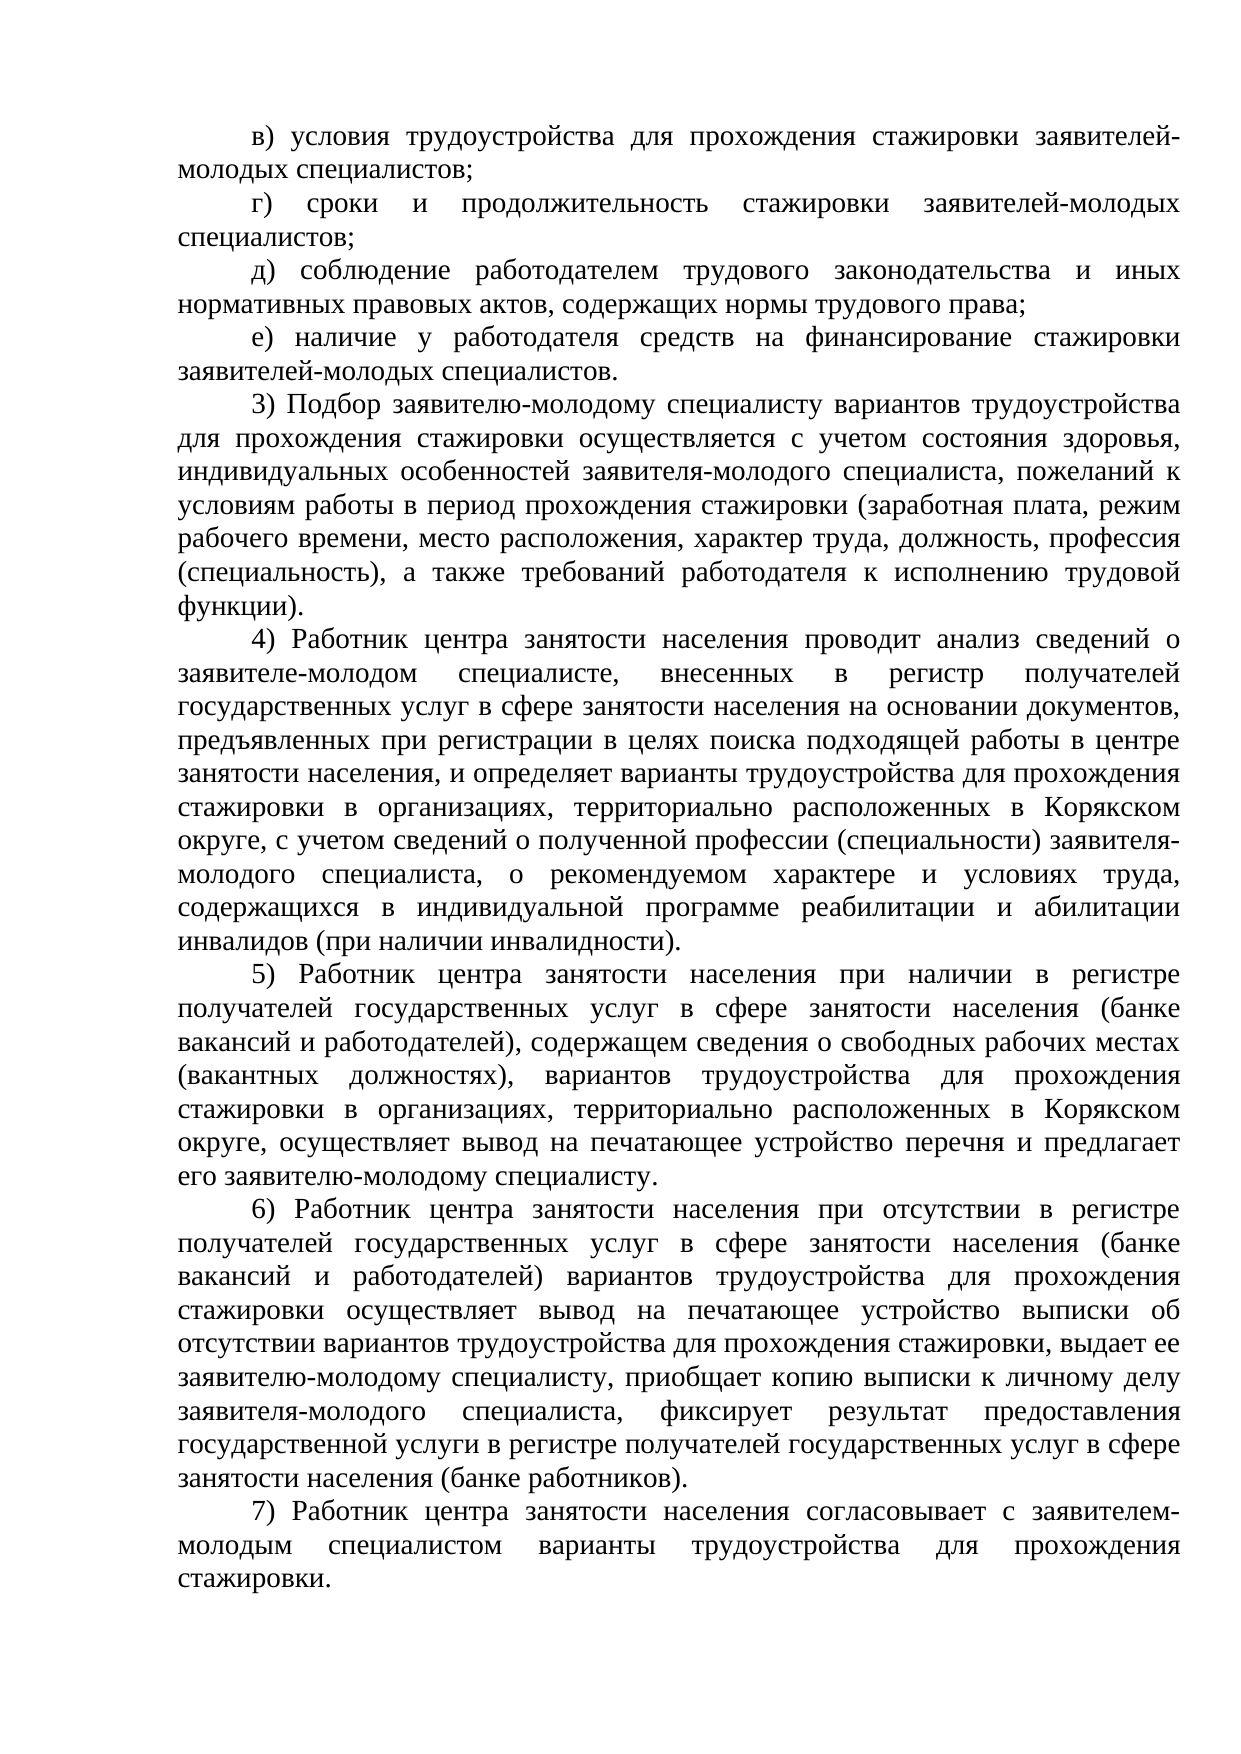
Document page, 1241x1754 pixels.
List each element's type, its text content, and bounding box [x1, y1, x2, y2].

text 3) Подбор заявителю-молодому специалисту вариантов трудоустройства для прохождения стажировки осуществляется с учетом состояния здоровья, индивидуальных особенностей заявителя-молодого специалиста, пожеланий к условиям работы в период прохождения стажировки (заработная плата, режим рабочего времени, место расположения, характер труда, должность, профессия (специальность), а также требований работодателя к исполнению трудовой функции). [177, 386, 1181, 621]
text г) сроки и продолжительность стажировки заявителей-молодых специалистов; [177, 185, 1181, 252]
text д) соблюдение работодателем трудового законодательства и иных нормативных правовых актов, содержащих нормы трудового права; [177, 252, 1181, 319]
text 4) Работник центра занятости населения проводит анализ сведений о заявителе-молодом специалисте, внесенных в регистр получателей государственных услуг в сфере занятости населения на основании документов, предъявленных при регистрации в целях поиска подходящей работы в центре занятости населения, и определяет варианты трудоустройства для прохождения стажировки в организациях, территориально расположенных в Корякском округе, с учетом сведений о полученной профессии (специальности) заявителя-молодого специалиста, о рекомендуемом характере и условиях труда, содержащихся в индивидуальной программе реабилитации и абилитации инвалидов (при наличии инвалидности). [177, 621, 1181, 957]
text 7) Работник центра занятости населения согласовывает с заявителем-молодым специалистом варианты трудоустройства для прохождения стажировки. [177, 1493, 1181, 1594]
text е) наличие у работодателя средств на финансирование стажировки заявителей-молодых специалистов. [177, 319, 1181, 386]
text 6) Работник центра занятости населения при отсутствии в регистре получателей государственных услуг в сфере занятости населения (банке вакансий и работодателей) вариантов трудоустройства для прохождения стажировки осуществляет вывод на печатающее устройство выписки об отсутствии вариантов трудоустройства для прохождения стажировки, выдает ее заявителю-молодому специалисту, приобщает копию выписки к личному делу заявителя-молодого специалиста, фиксирует результат предоставления государственной услуги в регистре получателей государственных услуг в сфере занятости населения (банке работников). [177, 1191, 1181, 1493]
text 5) Работник центра занятости населения при наличии в регистре получателей государственных услуг в сфере занятости населения (банке вакансий и работодателей), содержащем сведения о свободных рабочих местах (вакантных должностях), вариантов трудоустройства для прохождения стажировки в организациях, территориально расположенных в Корякском округе, осуществляет вывод на печатающее устройство перечня и предлагает его заявителю-молодому специалисту. [177, 957, 1181, 1191]
text в) условия трудоустройства для прохождения стажировки заявителей-молодых специалистов; [177, 118, 1181, 185]
